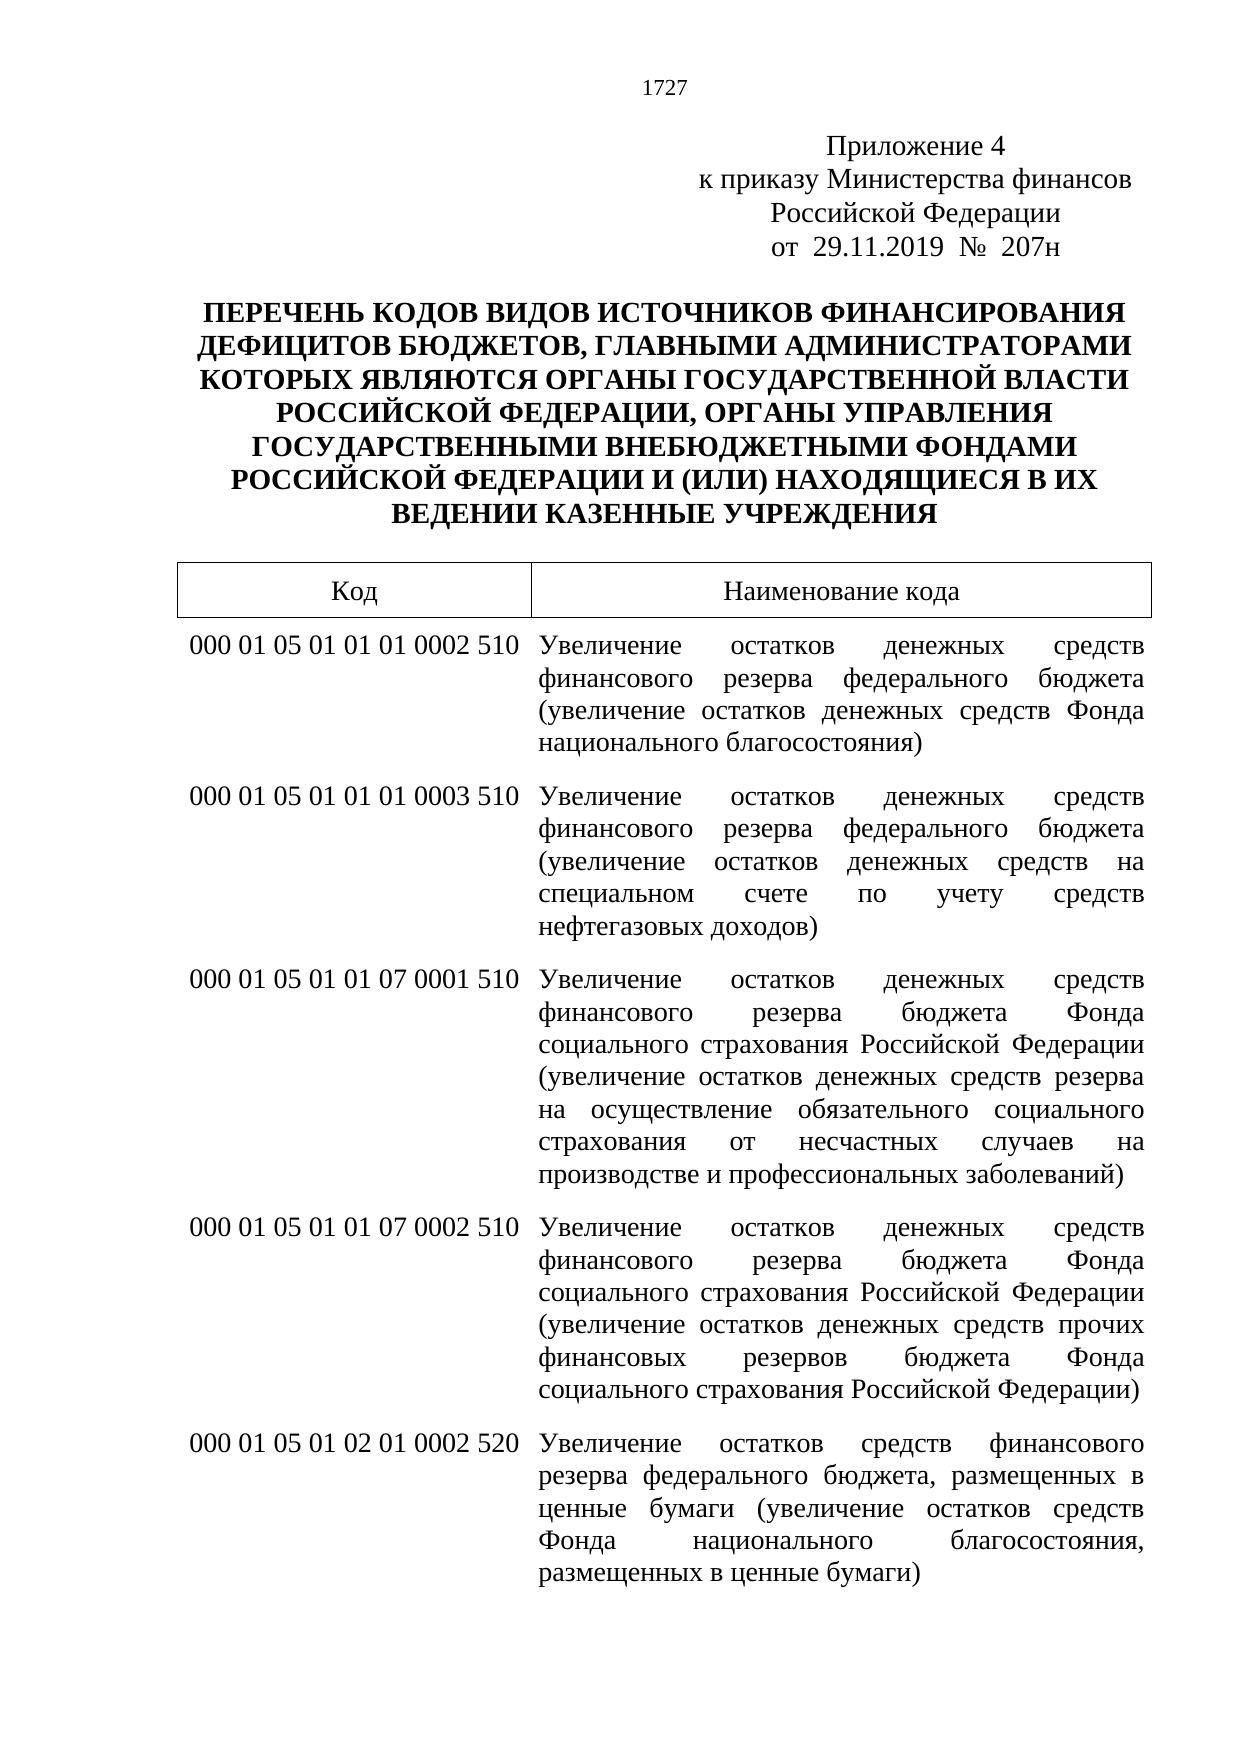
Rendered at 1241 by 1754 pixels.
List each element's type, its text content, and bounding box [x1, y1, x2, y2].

table_cell 000 01 05 01 01 07 0002 510 [177, 1200, 532, 1415]
table_cell Увеличение остатков денежных средств финансового резерва федерального бюджета (увеличение остатков денежных средств на специальном счете по учету средств нефтегазовых доходов) [532, 769, 1152, 952]
table_cell Увеличение остатков денежных средств финансового резерва федерального бюджета (увеличение остатков денежных средств Фонда национального благосостояния) [532, 618, 1152, 768]
text Приложение 4 [679, 128, 1152, 162]
text Российской Федерации [679, 195, 1152, 229]
text от 29.11.2019 № 207н [679, 229, 1152, 262]
table_cell Увеличение остатков денежных средств финансового резерва бюджета Фонда социального страхования Российской Федерации (увеличение остатков денежных средств резерва на осуществление обязательного социального страхования от несчастных случаев на производстве и профессиональных заболеваний) [532, 952, 1152, 1200]
table_cell Увеличение остатков денежных средств финансового резерва бюджета Фонда социального страхования Российской Федерации (увеличение остатков денежных средств прочих финансовых резервов бюджета Фонда социального страхования Российской Федерации) [532, 1200, 1152, 1415]
title ПЕРЕЧЕНЬ КОДОВ ВИДОВ ИСТОЧНИКОВ ФИНАНСИРОВАНИЯ ДЕФИЦИТОВ БЮДЖЕТОВ, ГЛАВНЫМИ АДМИНИСТРАТОРАМИ КОТОРЫХ ЯВЛЯЮТСЯ ОРГАНЫ ГОСУДАРСТВЕННОЙ ВЛАСТИ РОССИЙСКОЙ ФЕДЕРАЦИИ, ОРГАНЫ УПРАВЛЕНИЯ ГОСУДАРСТВЕННЫМИ ВНЕБЮДЖЕТНЫМИ ФОНДАМИ РОССИЙСКОЙ ФЕДЕРАЦИИ И (ИЛИ) НАХОДЯЩИЕСЯ В ИХ ВЕДЕНИИ КАЗЕННЫЕ УЧРЕЖДЕНИЯ [177, 295, 1152, 529]
table_cell 000 01 05 01 01 01 0002 510 [177, 618, 532, 768]
table_cell 000 01 05 01 02 01 0002 520 [177, 1415, 532, 1598]
table_header Наименование кода [532, 563, 1151, 617]
table_cell 000 01 05 01 01 07 0001 510 [177, 952, 532, 1200]
table_cell Увеличение остатков средств финансового резерва федерального бюджета, размещенных в ценные бумаги (увеличение остатков средств Фонда национального благосостояния, размещенных в ценные бумаги) [532, 1415, 1152, 1598]
text к приказу Министерства финансов [679, 162, 1152, 195]
table_cell 000 01 05 01 01 01 0003 510 [177, 769, 532, 952]
table_header Код [178, 563, 531, 617]
